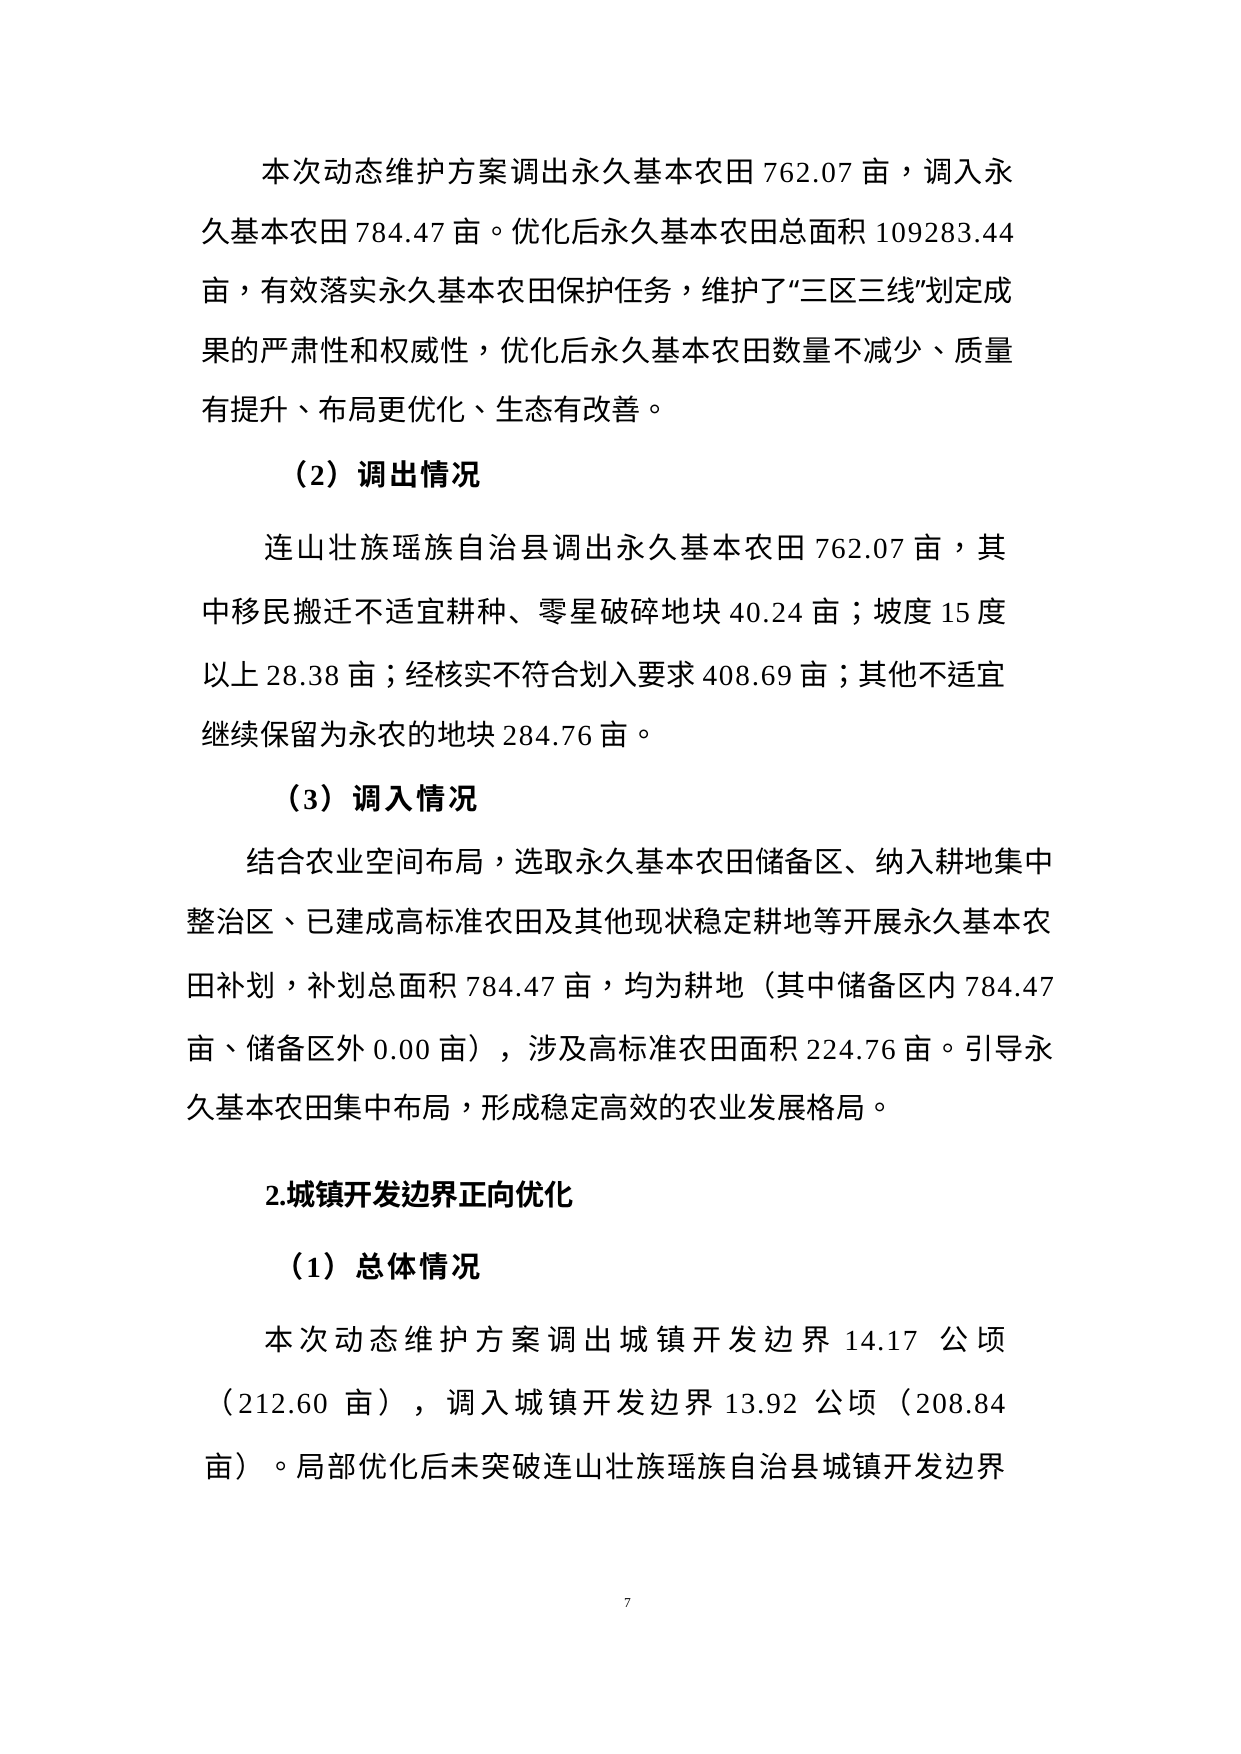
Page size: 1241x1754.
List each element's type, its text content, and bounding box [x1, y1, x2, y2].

text 结合农业空间布局，选取永久基本农田储备区、纳入耕地集中整治区、已建成高标准农田及其他现状稳定耕地等开展永久基本农田补划，补划总面积784.47亩，均为耕地（其中储备区内784.47亩、储备区外0.00亩），涉及高标准农田面积224.76亩。引导永久基本农田集中布局，形成稳定高效的农业发展格局。 [186, 839, 1054, 1127]
text 本次动态维护方案调出永久基本农田762.07亩，调入永久基本农田784.47亩。优化后永久基本农田总面积109283.44亩，有效落实永久基本农田保护任务，维护了“三区三线”划定成果的严肃性和权威性，优化后永久基本农田数量不减少、质量有提升、布局更优化、生态有改善。 [201, 149, 1014, 429]
text （2）调出情况 [278, 452, 1054, 494]
text （3）调入情况 [271, 776, 1054, 818]
text 2.城镇开发边界正向优化 [265, 1174, 1054, 1214]
text 连山壮族瑶族自治县调出永久基本农田762.07亩，其中移民搬迁不适宜耕种、零星破碎地块40.24亩；坡度15度以上28.38亩；经核实不符合划入要求408.69亩；其他不适宜继续保留为永农的地块284.76亩。 [201, 524, 1006, 753]
text （1）总体情况 [274, 1243, 1054, 1286]
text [204, 1316, 1006, 1486]
